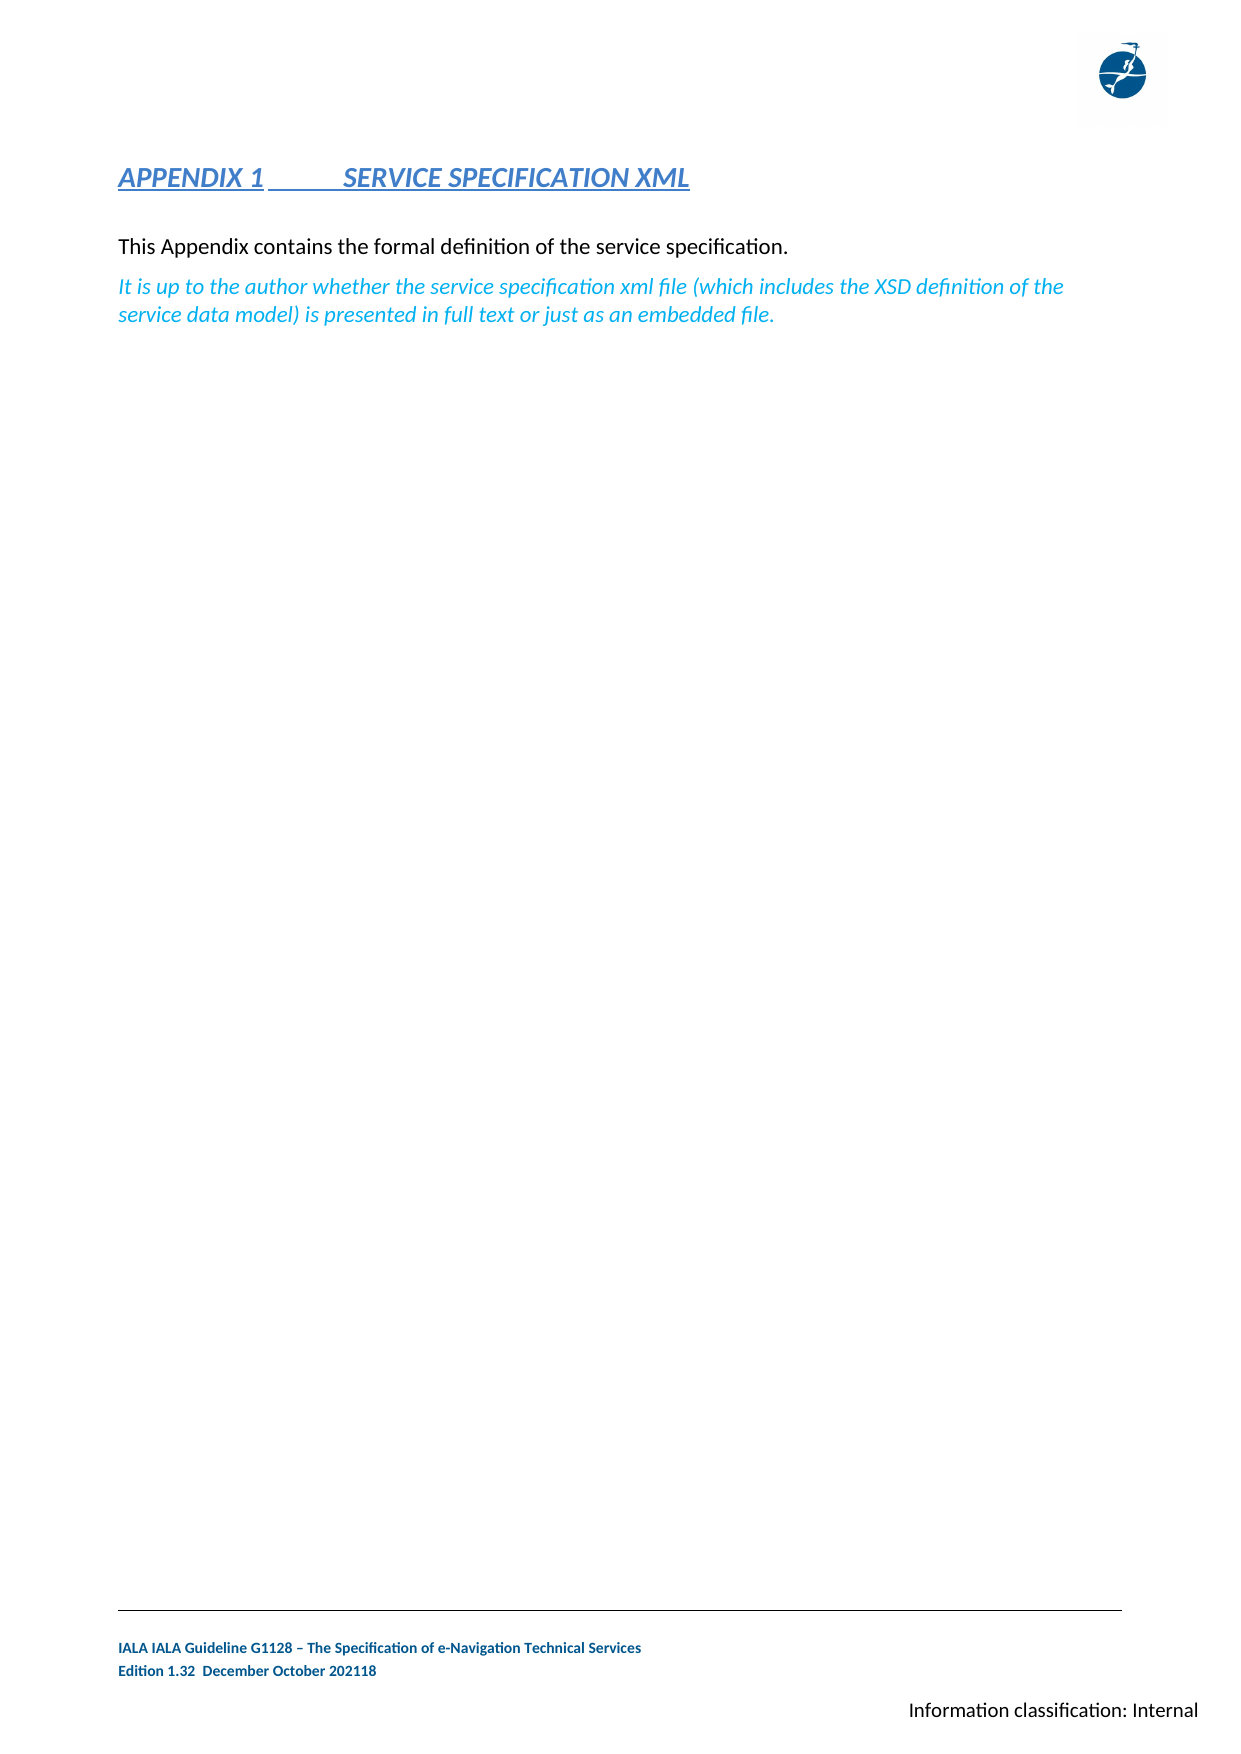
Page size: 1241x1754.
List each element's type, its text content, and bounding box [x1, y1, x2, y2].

text This Appendix contains the formal definition of the service specification. [118, 232, 1122, 260]
text It is up to the author whether the service specification xml file (which includes the XSD definition of the service data model) is presented in full text or just as an embedded file. [118, 272, 1122, 328]
picture [1076, 34, 1169, 126]
text Appendix 1 SERVICE SPECIFICATION XML [118, 159, 1122, 194]
